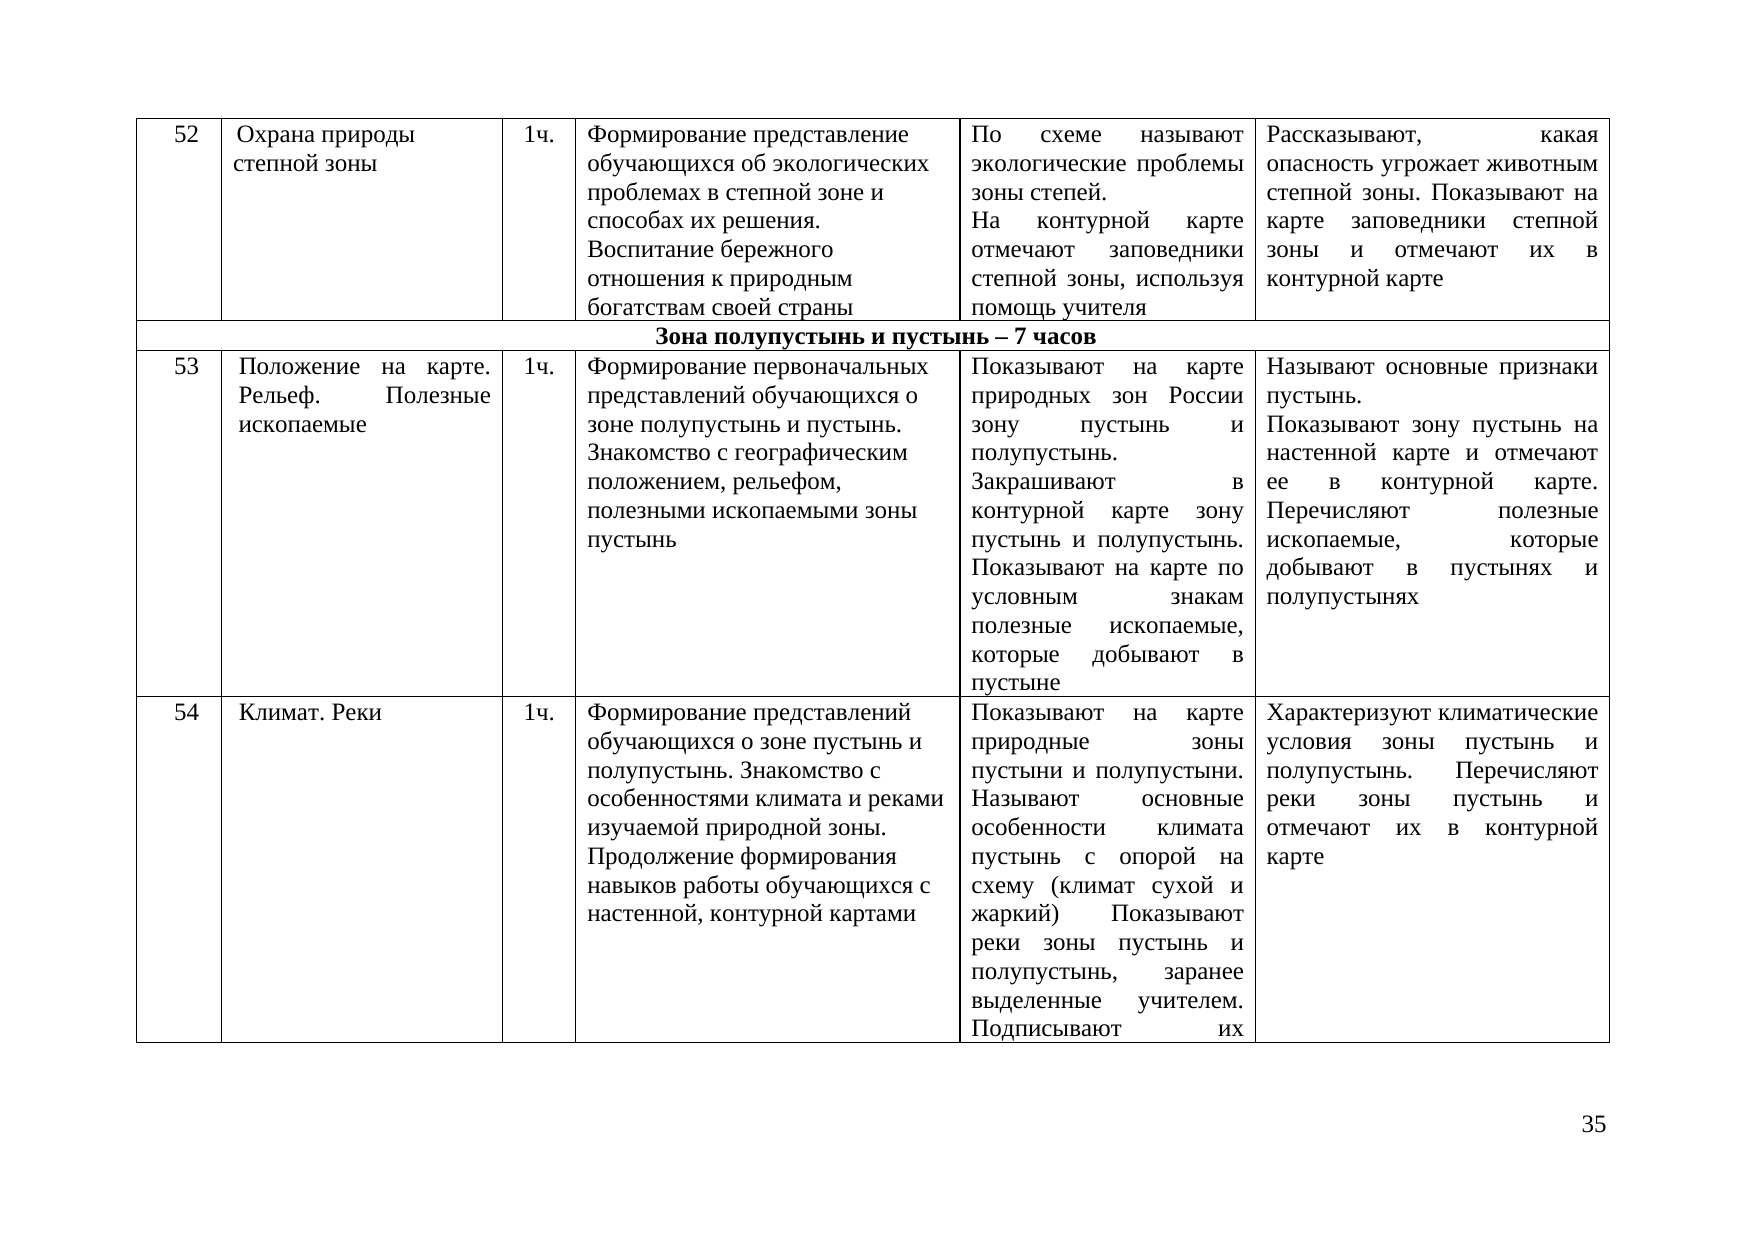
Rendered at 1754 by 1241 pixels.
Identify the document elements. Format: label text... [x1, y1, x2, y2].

table_cell Формирование первоначальных представлений обучающихся о зоне полупустынь и пустынь. Знакомство с географическим положением, рельефом, полезными ископаемыми зоны пустынь [576, 351, 959, 696]
table_cell 53 [137, 351, 221, 696]
table_header 52 [137, 119, 221, 320]
table_cell 54 [137, 697, 221, 1042]
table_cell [961, 697, 1255, 1042]
table_header Охрана природы степной зоны [222, 119, 502, 320]
table_cell Положение на карте. Рельеф. Полезные ископаемые [222, 351, 502, 696]
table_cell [576, 697, 959, 1042]
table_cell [1256, 697, 1609, 1042]
table_cell Называют основные признаки пустынь. Показывают зону пустынь на настенной карте и отмечают ее в контурной карте. Перечисляют полезные ископаемые, которые добывают в пустынях и полупустынях [1256, 351, 1609, 696]
table_header Рассказывают, какая опасность угрожает животным степной зоны. Показывают на карте заповедники степной зоны и отмечают их в контурной карте [1256, 119, 1609, 320]
table_cell 1ч. [503, 697, 575, 1042]
table_header 1ч. [503, 119, 575, 320]
table_header Формирование представление обучающихся об экологических проблемах в степной зоне и способах их решения. Воспитание бережного отношения к природным богатствам своей страны [576, 119, 959, 320]
table_cell Климат. Реки [222, 697, 502, 1042]
table_cell Зона полупустынь и пустынь – 7 часов [137, 321, 1609, 350]
table_header По схеме называют экологические проблемы зоны степей. На контурной карте отмечают заповедники степной зоны, используя помощь учителя [961, 119, 1255, 320]
table_cell Показывают на карте природных зон России зону пустынь и полупустынь. Закрашивают в контурной карте зону пустынь и полупустынь. Показывают на карте по условным знакам полезные ископаемые, которые добывают в пустыне [961, 351, 1255, 696]
table_cell 1ч. [503, 351, 575, 696]
